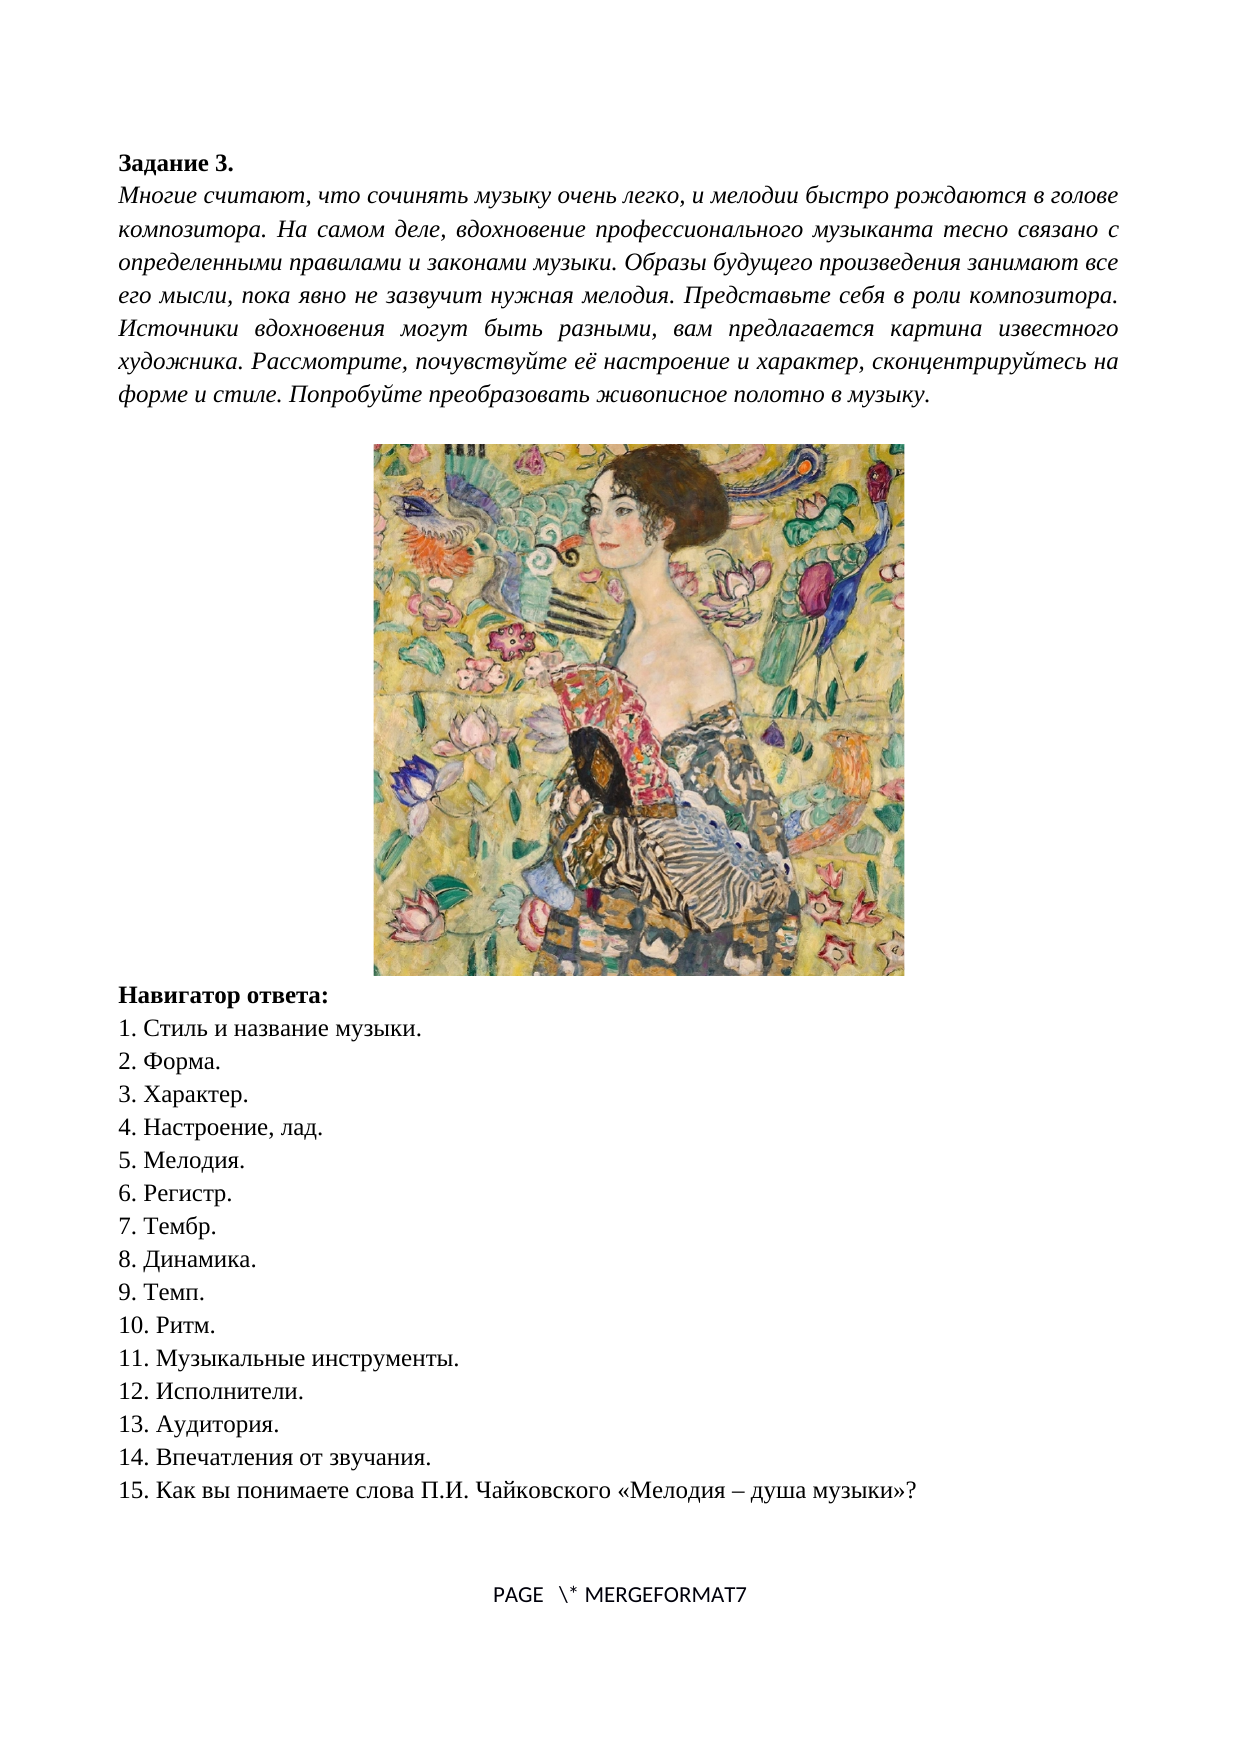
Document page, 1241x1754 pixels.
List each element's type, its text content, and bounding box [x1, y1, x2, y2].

text 4. Настроение, лад. [118, 1112, 1122, 1141]
text 3. Характер. [118, 1079, 1122, 1108]
text 10. Ритм. [118, 1310, 1122, 1339]
text 2. Форма. [118, 1046, 1122, 1075]
text Многие считают, что сочинять музыку очень легко, и мелодии быстро рождаются в голове композитора. На самом деле, вдохновение профессионального музыканта тесно связано с определенными правилами и законами музыки. Образы будущего произведения занимают все его мысли, пока явно не зазвучит нужная мелодия. Представьте себя в роли композитора. Источники вдохновения могут быть разными, вам предлагается картина известного художника. Рассмотрите, почувствуйте её настроение и характер, сконцентрируйтесь на форме и стиле. Попробуйте преобразовать живописное полотно в музыку. [118, 181, 1122, 407]
text Навигатор ответа: [118, 980, 1122, 1009]
text 12. Исполнители. [118, 1376, 1122, 1405]
text 13. Аудитория. [118, 1409, 1122, 1438]
picture [373, 444, 905, 976]
text 7. Тембр. [118, 1211, 1122, 1240]
text 5. Мелодия. [118, 1145, 1122, 1174]
text 11. Музыкальные инструменты. [118, 1343, 1122, 1372]
text 9. Темп. [118, 1277, 1122, 1306]
text 15. Как вы понимаете слова П.И. Чайковского «Мелодия – душа музыки»? [118, 1475, 1122, 1504]
text Задание 3. [118, 148, 1122, 176]
text 8. Динамика. [118, 1244, 1122, 1273]
text 14. Впечатления от звучания. [118, 1442, 1122, 1471]
text 6. Регистр. [118, 1178, 1122, 1207]
text 1. Стиль и название музыки. [118, 1013, 1122, 1042]
